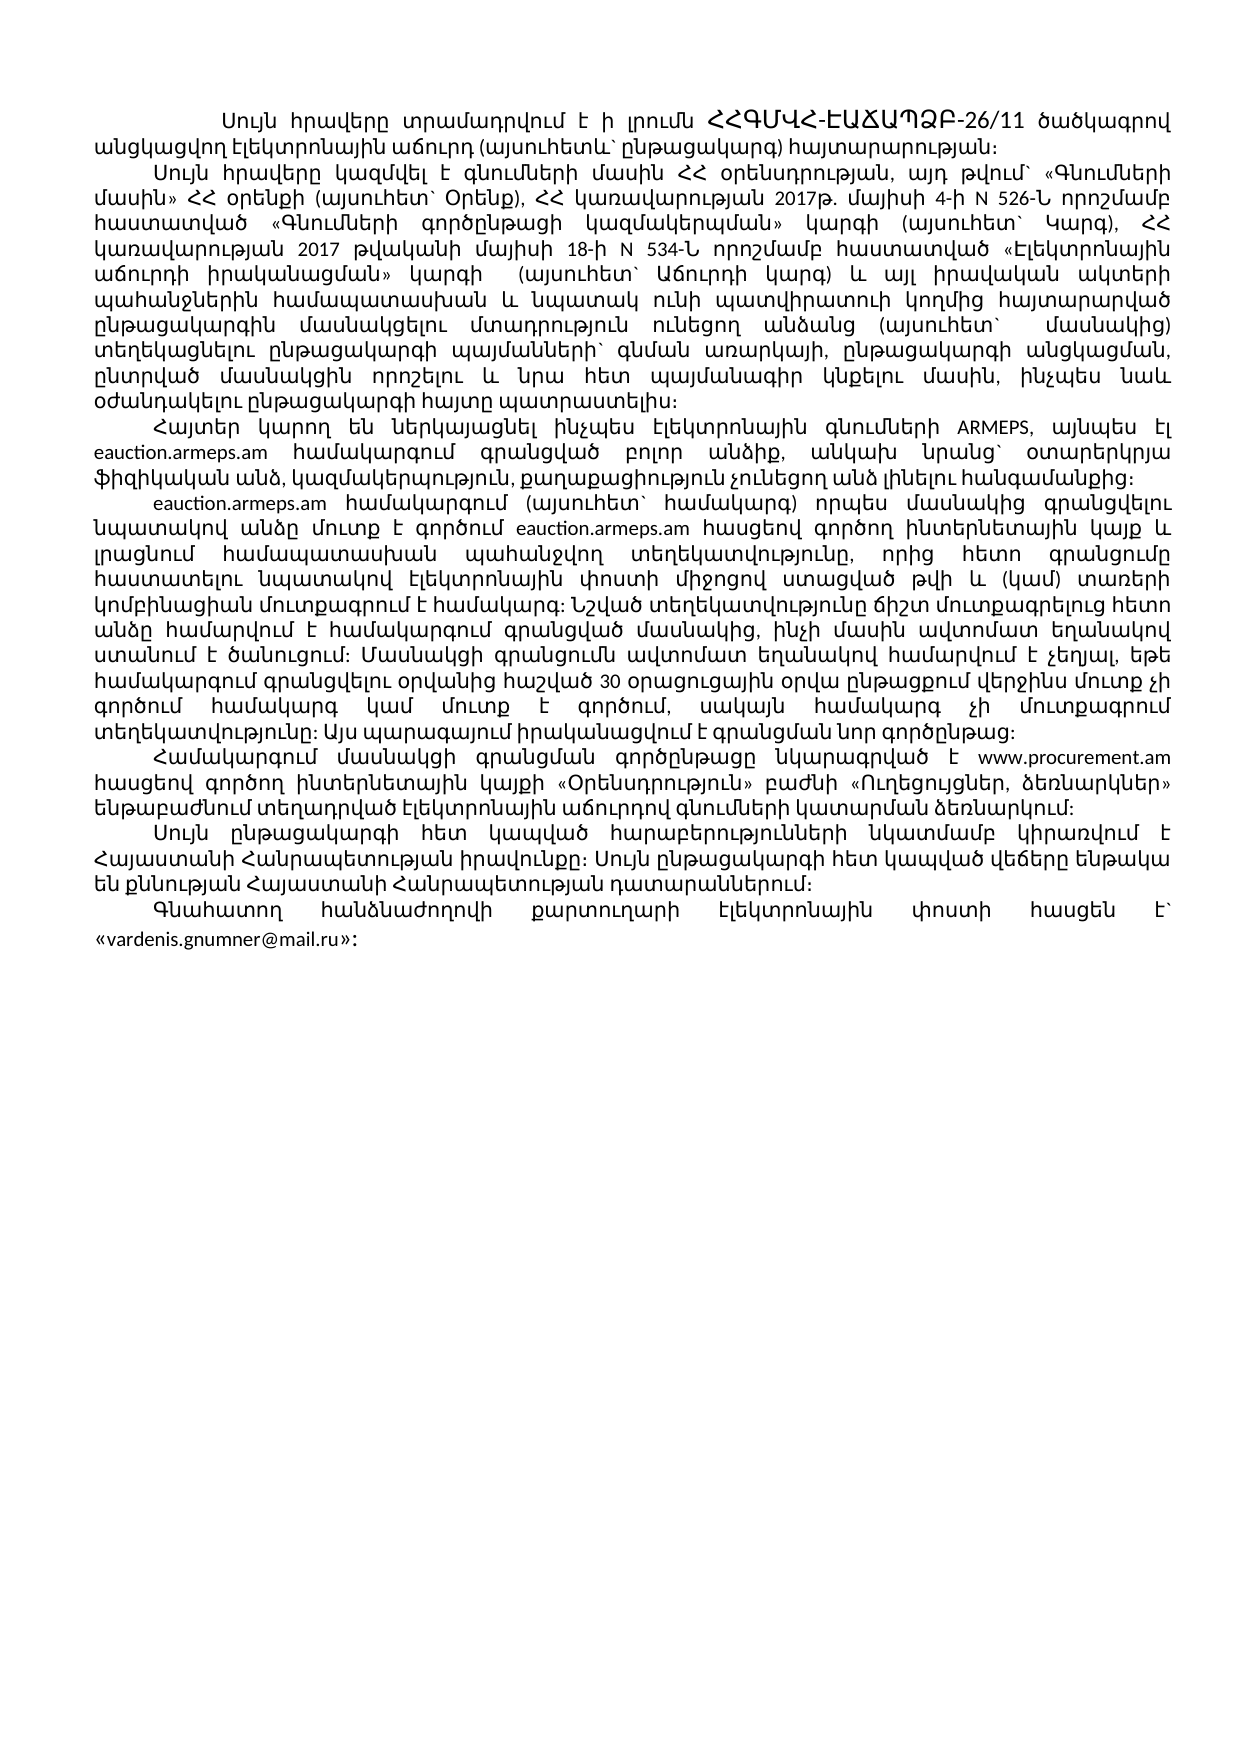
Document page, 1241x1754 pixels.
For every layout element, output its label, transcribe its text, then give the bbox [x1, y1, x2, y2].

text Համակարգում մասնակցի գրանցման գործընթացը նկարագրված է www.procurement.am հասցեով գործող ինտերնետային կայքի «Օրենսդրություն» բաժնի «Ուղեցույցներ, ձեռնարկներ» ենթաբաժնում տեղադրված էլեկտրոնային աճուրդով գնումների կատարման ձեռնարկում: [94, 744, 1171, 821]
text Հայտեր կարող են ներկայացնել ինչպես էլեկտրոնային գնումների ARMEPS, այնպես էլ eauction.armeps.am համակարգում գրանցված բոլոր անձիք, անկախ նրանց` օտարերկրյա ֆիզիկական անձ, կազմակերպություն, քաղաքացիություն չունեցող անձ լինելու հանգամանքից։ [94, 414, 1171, 490]
text eauction.armeps.am համակարգում (այսուհետ` համակարգ) որպես մասնակից գրանցվելու նպատակով անձը մուտք է գործում eauction.armeps.am հասցեով գործող ինտերնետային կայք և լրացնում համապատասխան պահանջվող տեղեկատվությունը, որից հետո գրանցումը հաստատելու նպատակով էլեկտրոնային փոստի միջոցով ստացված թվի և (կամ) տառերի կոմբինացիան մուտքագրում է համակարգ: Նշված տեղեկատվությունը ճիշտ մուտքագրելուց հետո անձը համարվում է համակարգում գրանցված մասնակից, ինչի մասին ավտոմատ եղանակով ստանում է ծանուցում: Մասնակցի գրանցումն ավտոմատ եղանակով համարվում է չեղյալ, եթե համակարգում գրանցվելու օրվանից հաշված 30 օրացուցային օրվա ընթացքում վերջինս մուտք չի գործում համակարգ կամ մուտք է գործում, սակայն համակարգ չի մուտքագրում տեղեկատվությունը: Այս պարագայում իրականացվում է գրանցման նոր գործընթաց: [94, 490, 1171, 744]
text Սույն հրավերը կազմվել է գնումների մասին ՀՀ օրենսդրության, այդ թվում` «Գնումների մասին» ՀՀ օրենքի (այսուհետ` Օրենք), ՀՀ կառավարության 2017թ. մայիսի 4-ի N 526-Ն որոշմամբ հաստատված «Գնումների գործընթացի կազմակերպման» կարգի (այսուհետ` Կարգ), ՀՀ կառավարության 2017 թվականի մայիսի 18-ի N 534-Ն որոշմամբ հաստատված «Էլեկտրոնային աճուրդի իրականացման» կարգի (այսուհետ` Աճուրդի կարգ) և այլ իրավական ակտերի պահանջներին համապատասխան և նպատակ ունի պատվիրատուի կողմից հայտարարված ընթացակարգին մասնակցելու մտադրություն ունեցող անձանց (այսուհետ` մասնակից) տեղեկացնելու ընթացակարգի պայմանների` գնման առարկայի, ընթացակարգի անցկացման, ընտրված մասնակցին որոշելու և նրա հետ պայմանագիր կնքելու մասին, ինչպես նաև օժանդակելու ընթացակարգի հայտը պատրաստելիս։ [94, 160, 1171, 414]
text Սույն հրավերը տրամադրվում է ի լրումն ՀՀԳՄՎՀ-ԷԱՃԱՊՁԲ-26/11 ծածկագրով անցկացվող էլեկտրոնային աճուրդ (այսուհետև` ընթացակարգ) հայտարարության։ [94, 104, 1171, 160]
text Գնահատող հանձնաժողովի քարտուղարի էլեկտրոնային փոստի հասցեն է` «vardenis.gnumner@mail.ru»: [94, 897, 1171, 953]
text Սույն ընթացակարգի հետ կապված հարաբերությունների նկատմամբ կիրառվում է Հայաստանի Հանրապետության իրավունքը։ Սույն ընթացակարգի հետ կապված վեճերը ենթակա են քննության Հայաստանի Հանրապետության դատարաններում։ [94, 821, 1171, 897]
